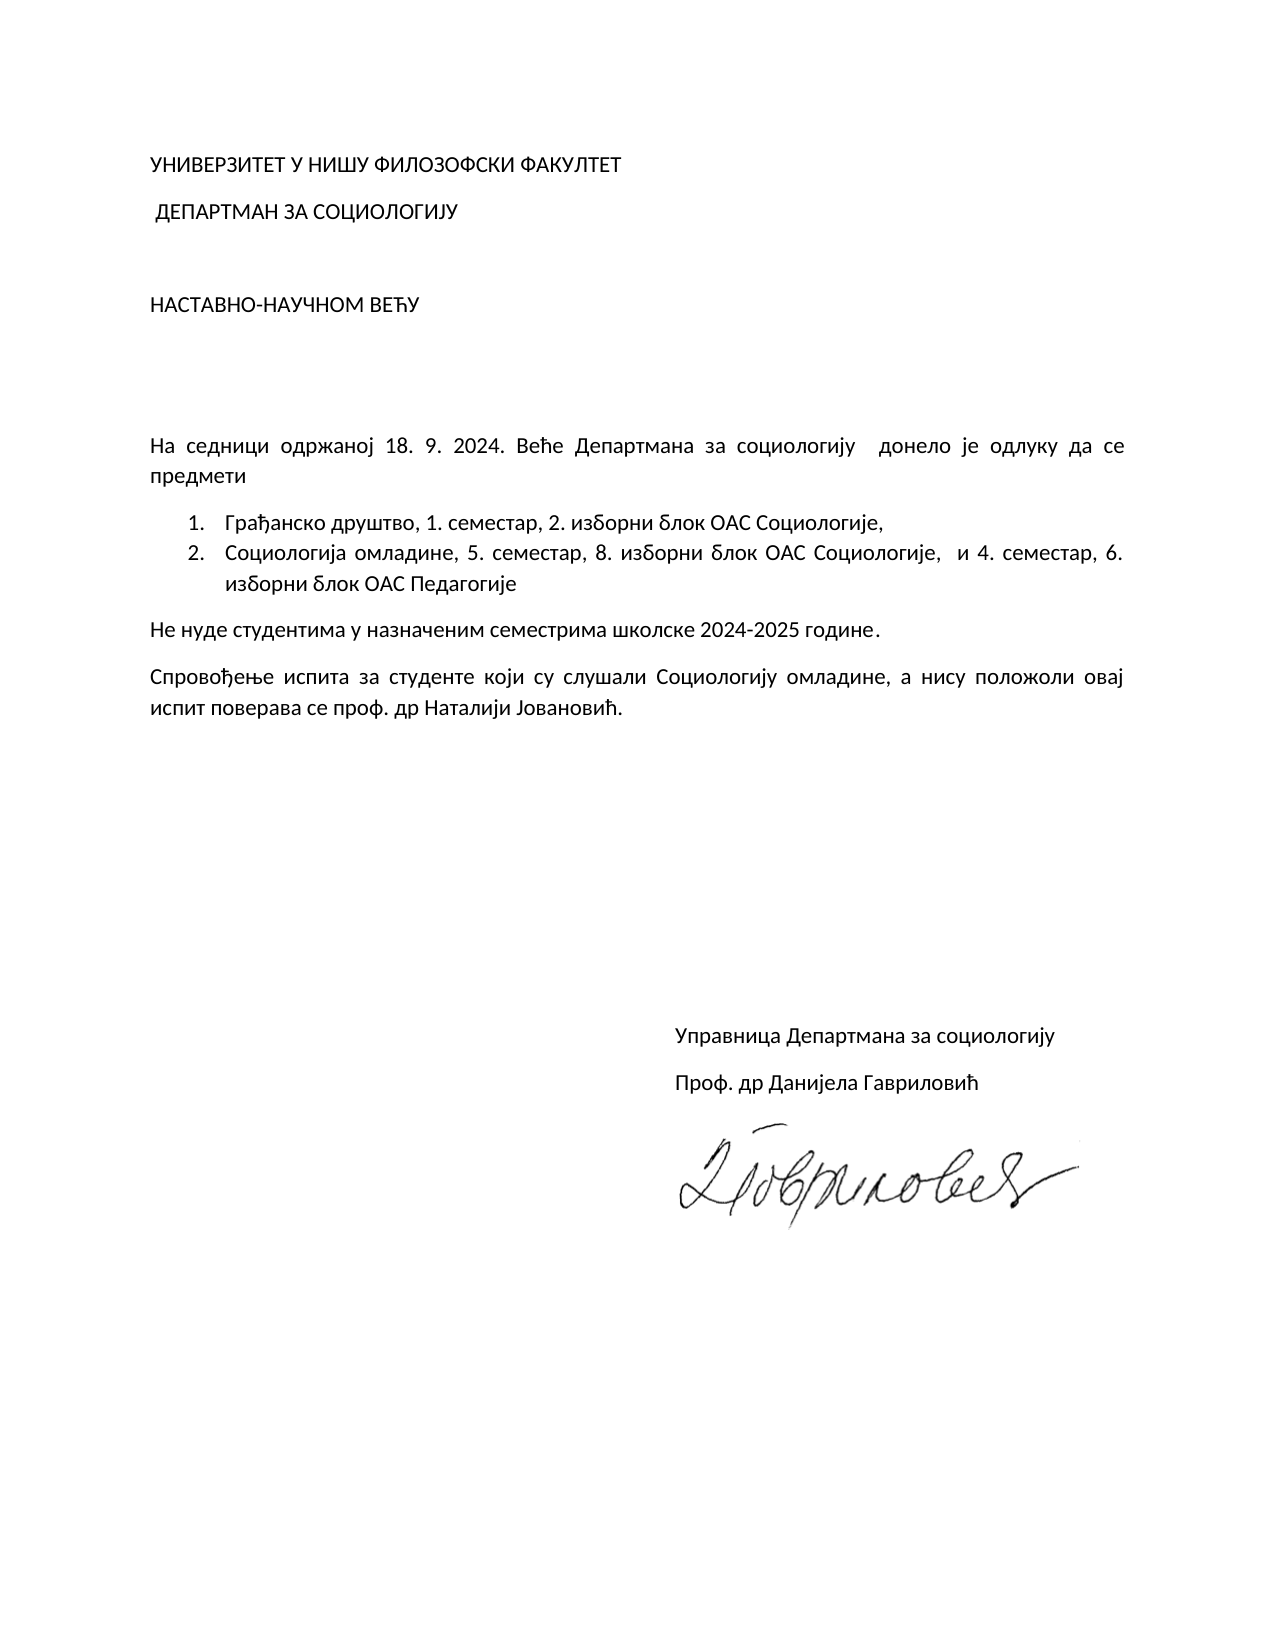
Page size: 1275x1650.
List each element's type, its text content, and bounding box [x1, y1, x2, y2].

text На седници одржаној 18. 9. 2024. Веће Департмана за социологију донело је одлуку да се предмети [150, 431, 1125, 489]
picture [675, 1114, 1080, 1248]
list Грађанско друштво, 1. семестар, 2. изборни блок ОАС Социологије, [187, 508, 1125, 536]
text Не нуде студентима у назначеним семестрима школске 2024-2025 године. [150, 616, 1125, 644]
text НАСТАВНО-НАУЧНОМ ВЕЋУ [150, 291, 1125, 319]
list Социологија омладине, 5. семестар, 8. изборни блок ОАС Социологије, и 4. семестар, 6. изборни блок ОАС Педагогије [187, 538, 1125, 597]
text Спровођење испита за студенте који су слушали Социологију омладине, а нису положоли овај испит поверава се проф. др Наталији Јовановић. [150, 662, 1125, 721]
text ДЕПАРТМАН ЗА СОЦИОЛОГИЈУ [150, 197, 1125, 225]
text УНИВЕРЗИТЕТ У НИШУ ФИЛОЗОФСКИ ФАКУЛТЕТ [150, 150, 1125, 178]
text Проф. др Данијела Гавриловић [675, 1068, 1125, 1096]
text Управница Департмана за социологију [150, 1021, 1125, 1049]
